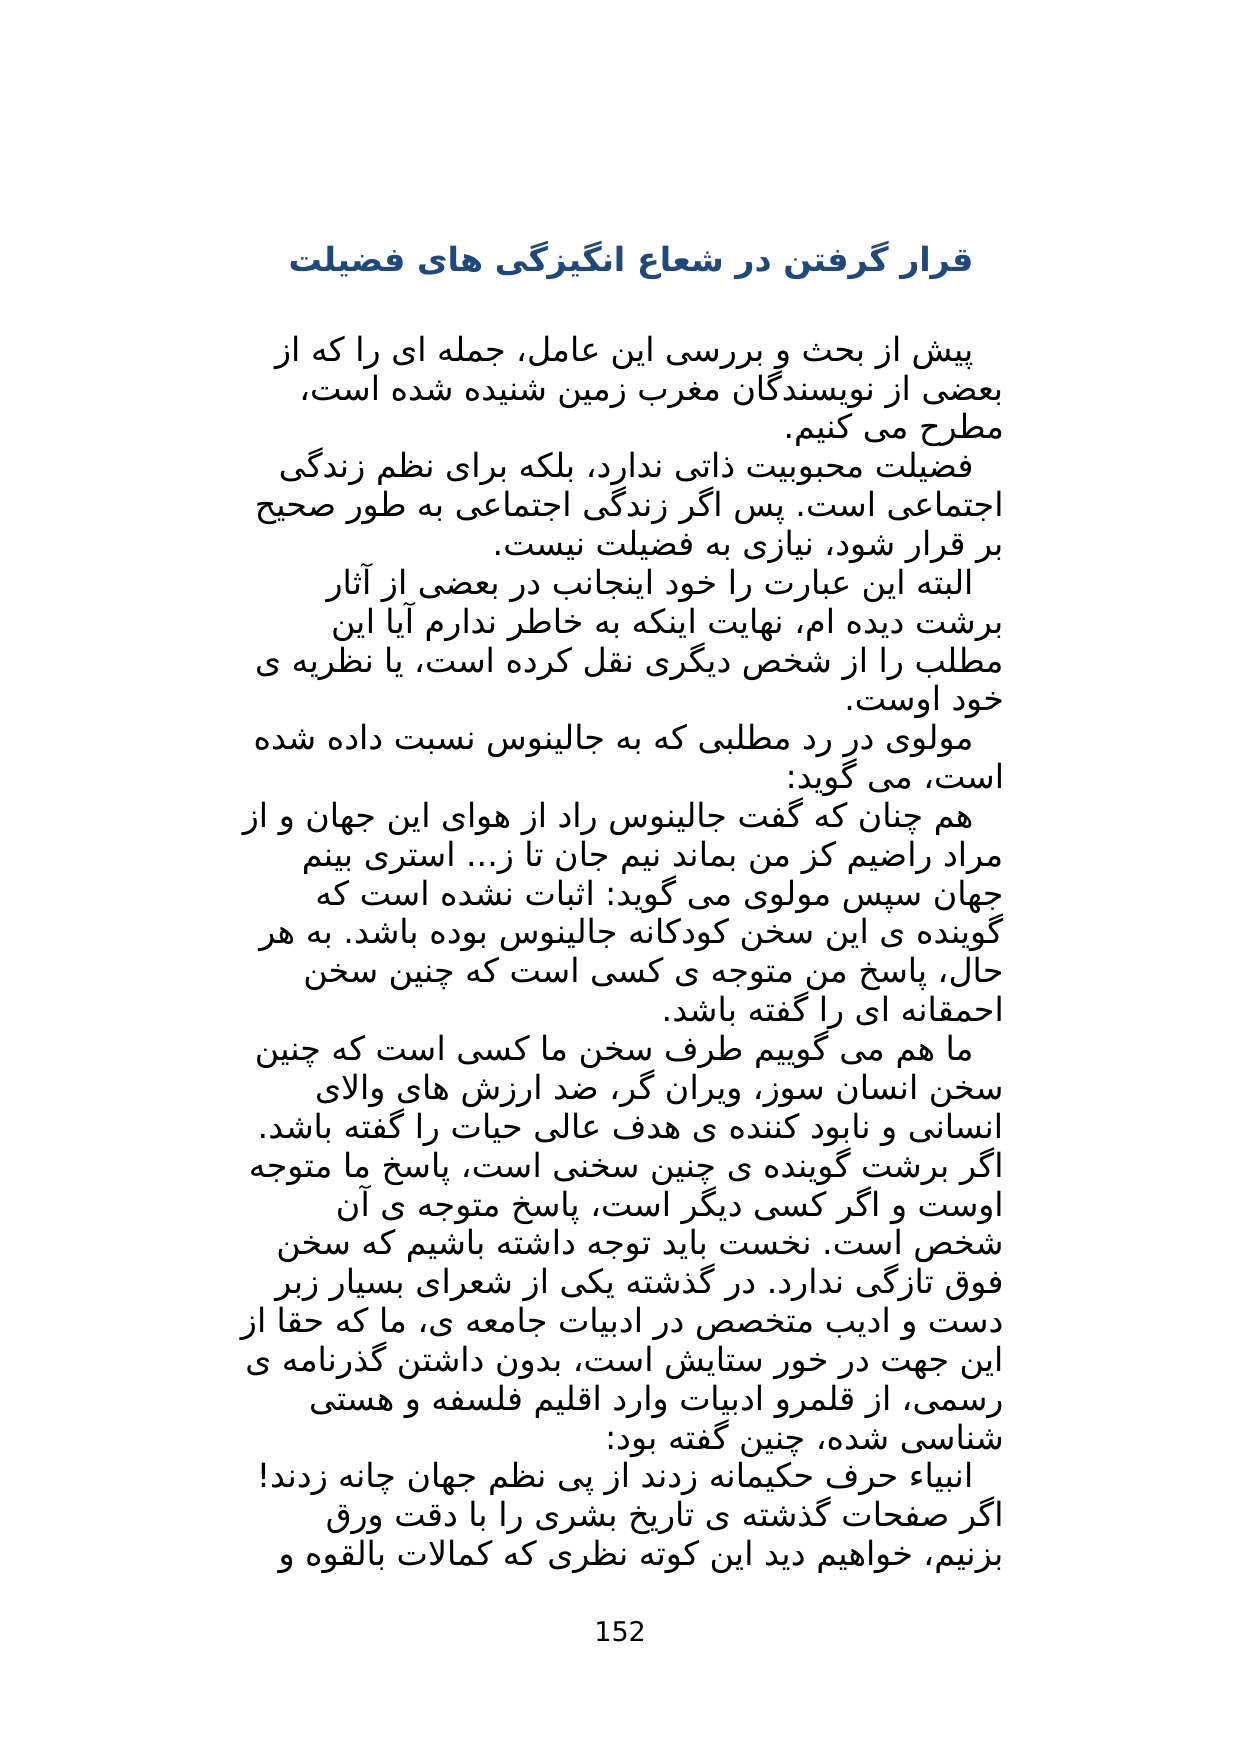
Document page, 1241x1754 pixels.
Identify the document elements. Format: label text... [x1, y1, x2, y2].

text البته اين عبارت را خود اينجانب در بعضى از آثار برشت ديده ام، نهايت اينكه به خاطر ندارم آيا اين مطلب را از شخص ديگرى نقل كرده است، يا نظريه ى خود اوست. [236, 563, 1004, 719]
text فضيلت محبوبيت ذاتى ندارد، بلكه براى نظم زندگى اجتماعى است. پس اگر زندگى اجتماعى به طور صحيح بر قرار شود، نيازى به فضيلت نيست. [236, 447, 1004, 563]
text ما هم مى گوييم طرف سخن ما كسى است كه چنين سخن انسان سوز، ويران گر، ضد ارزش هاى والاى انسانى و نابود كننده ى هدف عالى حيات را گفته باشد. اگر برشت گوينده ى چنين سخنى است، پاسخ ما متوجه اوست و اگر كسى ديگر است، پاسخ متوجه ى آن شخص است. نخست بايد توجه داشته باشيم كه سخن فوق تازگى ندارد. در گذشته يكى از شعراى بسيار زبر دست و اديب متخصص در ادبيات جامعه ى، ما كه حقا از اين جهت در خور ستايش است، بدون داشتن گذرنامه ى رسمى، از قلمرو ادبيات وارد اقليم فلسفه و هستى شناسى شده، چنين گفته بود: [236, 1029, 1004, 1457]
text هم چنان كه گفت جالينوس راد از هواى اين جهان و از مراد راضيم كز من بماند نيم جان تا ز... استرى بينم جهان سپس مولوى مى گويد: اثبات نشده است كه گوينده ى اين سخن كودكانه جالينوس بوده باشد. به هر حال، پاسخ من متوجه ى كسى است كه چنين سخن احمقانه اى را گفته باشد. [236, 796, 1004, 1029]
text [236, 1457, 1004, 1573]
subtitle قرار گرفتن در شعاع انگيزگى هاى فضيلت [236, 241, 1004, 279]
text مولوى در رد مطلبى كه به جالينوس نسبت داده شده است، مى گويد: [236, 719, 1004, 796]
text پيش از بحث و بررسى اين عامل، جمله اى را كه از بعضى از نويسندگان مغرب زمين شنيده شده است، مطرح مى كنيم. [236, 330, 1004, 447]
